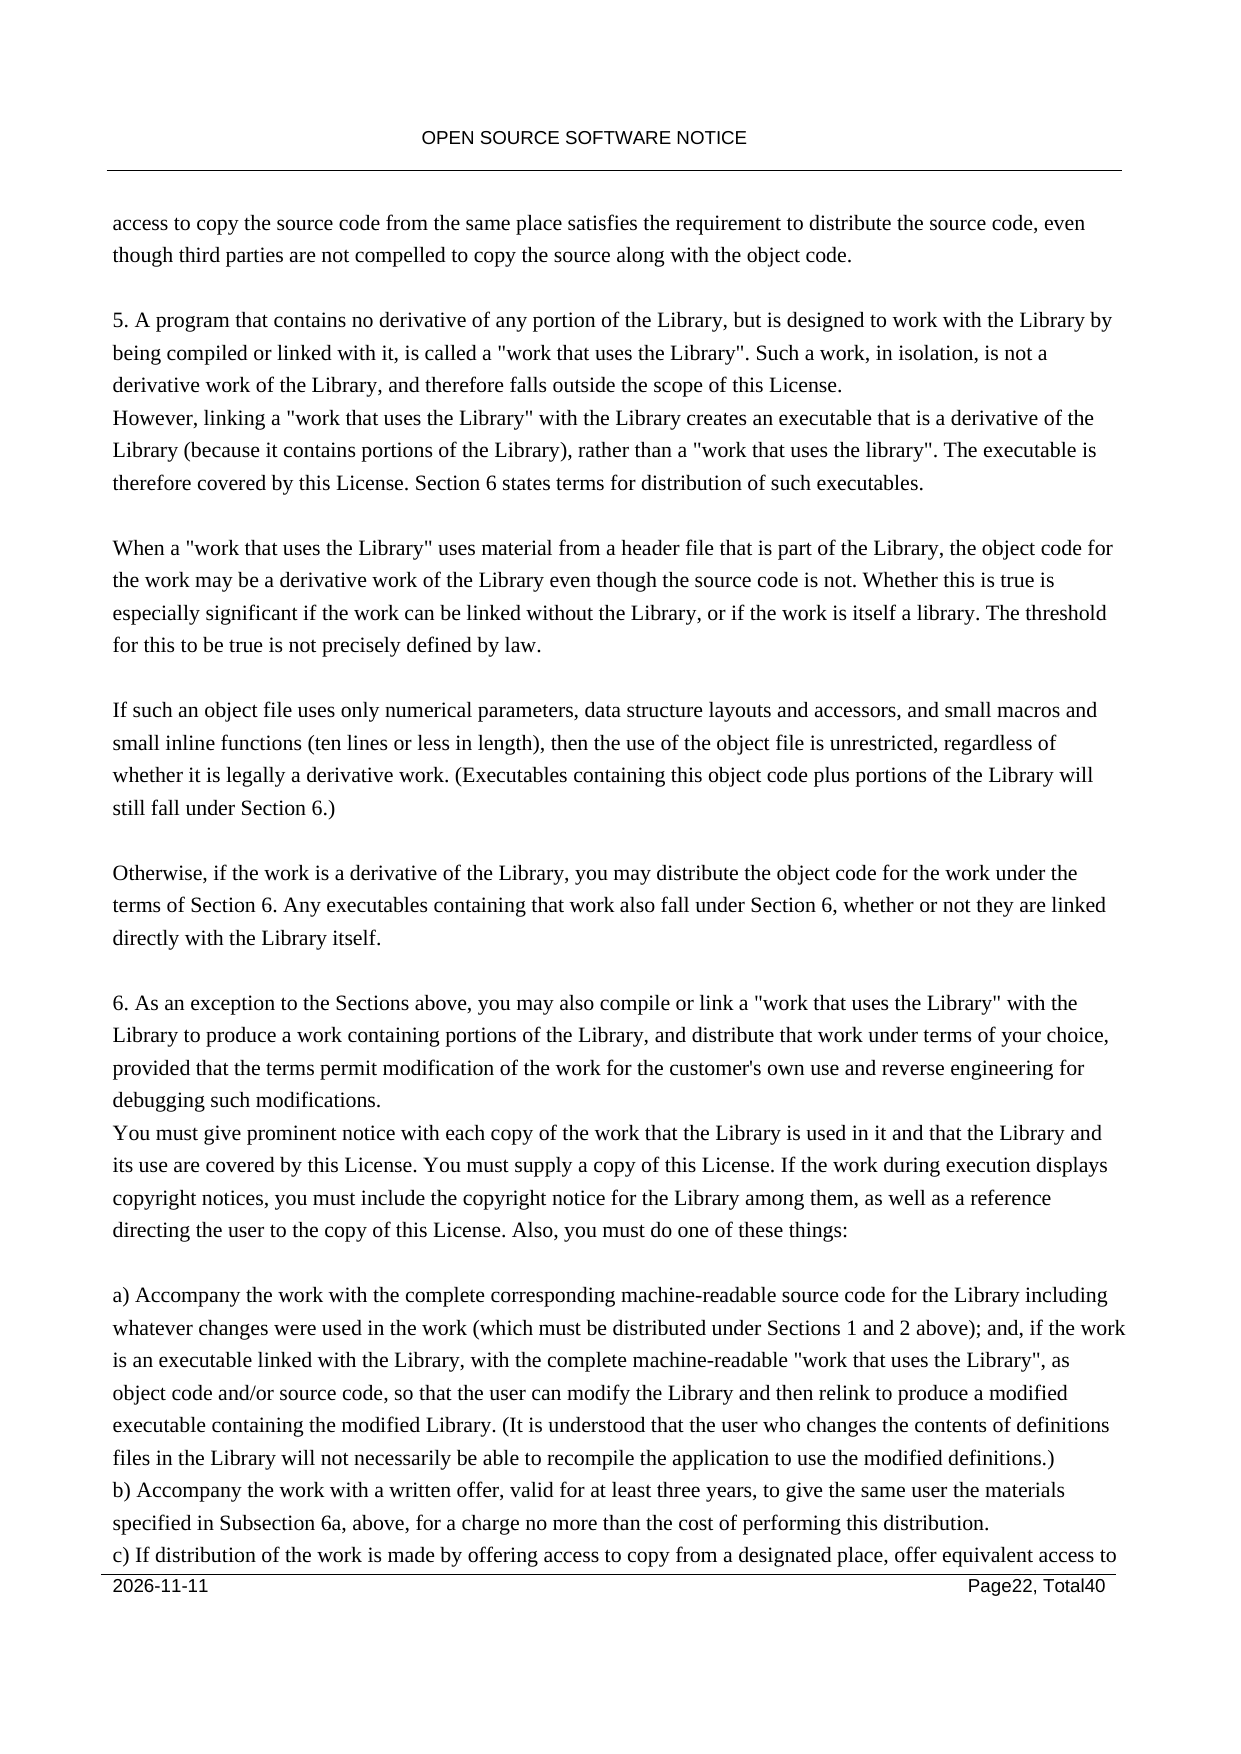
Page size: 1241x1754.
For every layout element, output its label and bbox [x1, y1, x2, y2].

text [112, 206, 1128, 1571]
